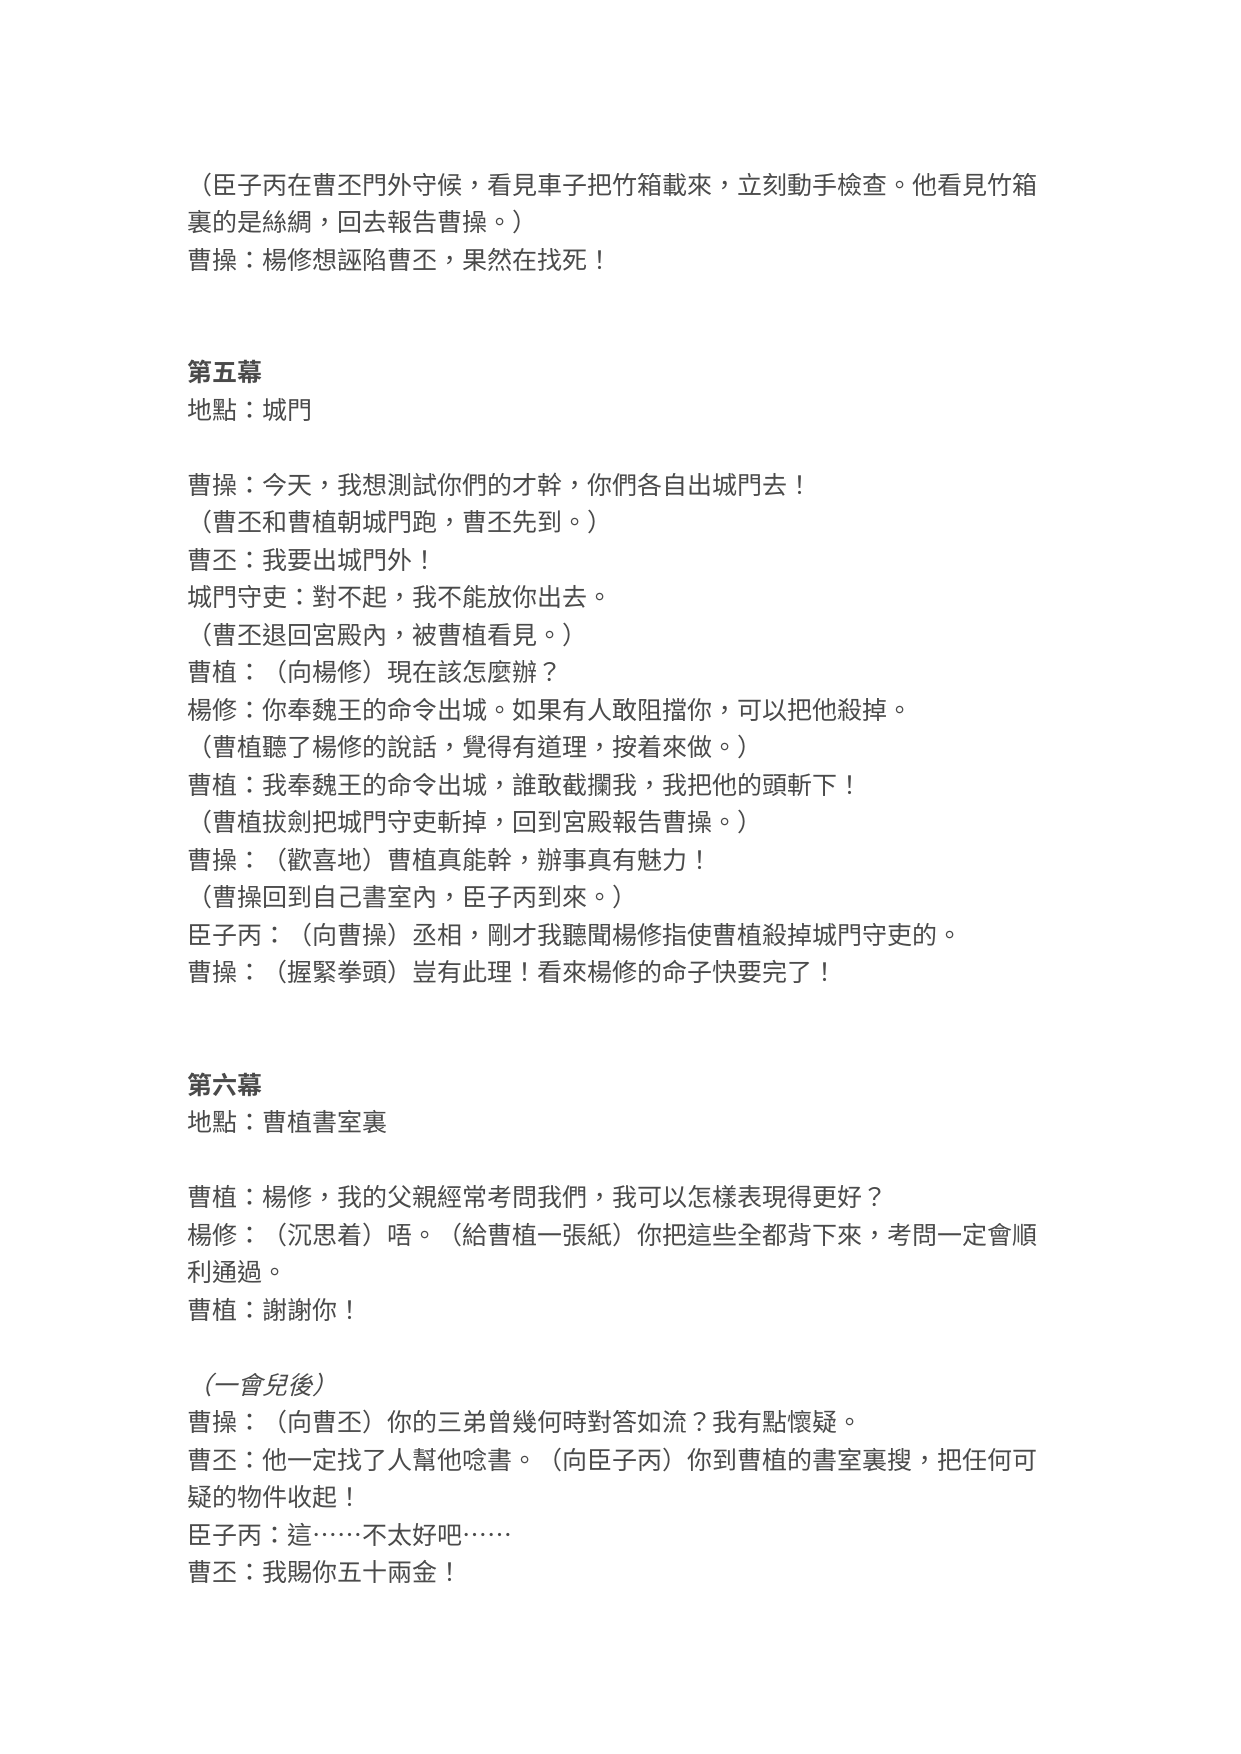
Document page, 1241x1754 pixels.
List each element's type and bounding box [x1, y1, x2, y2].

text [187, 164, 1053, 1589]
